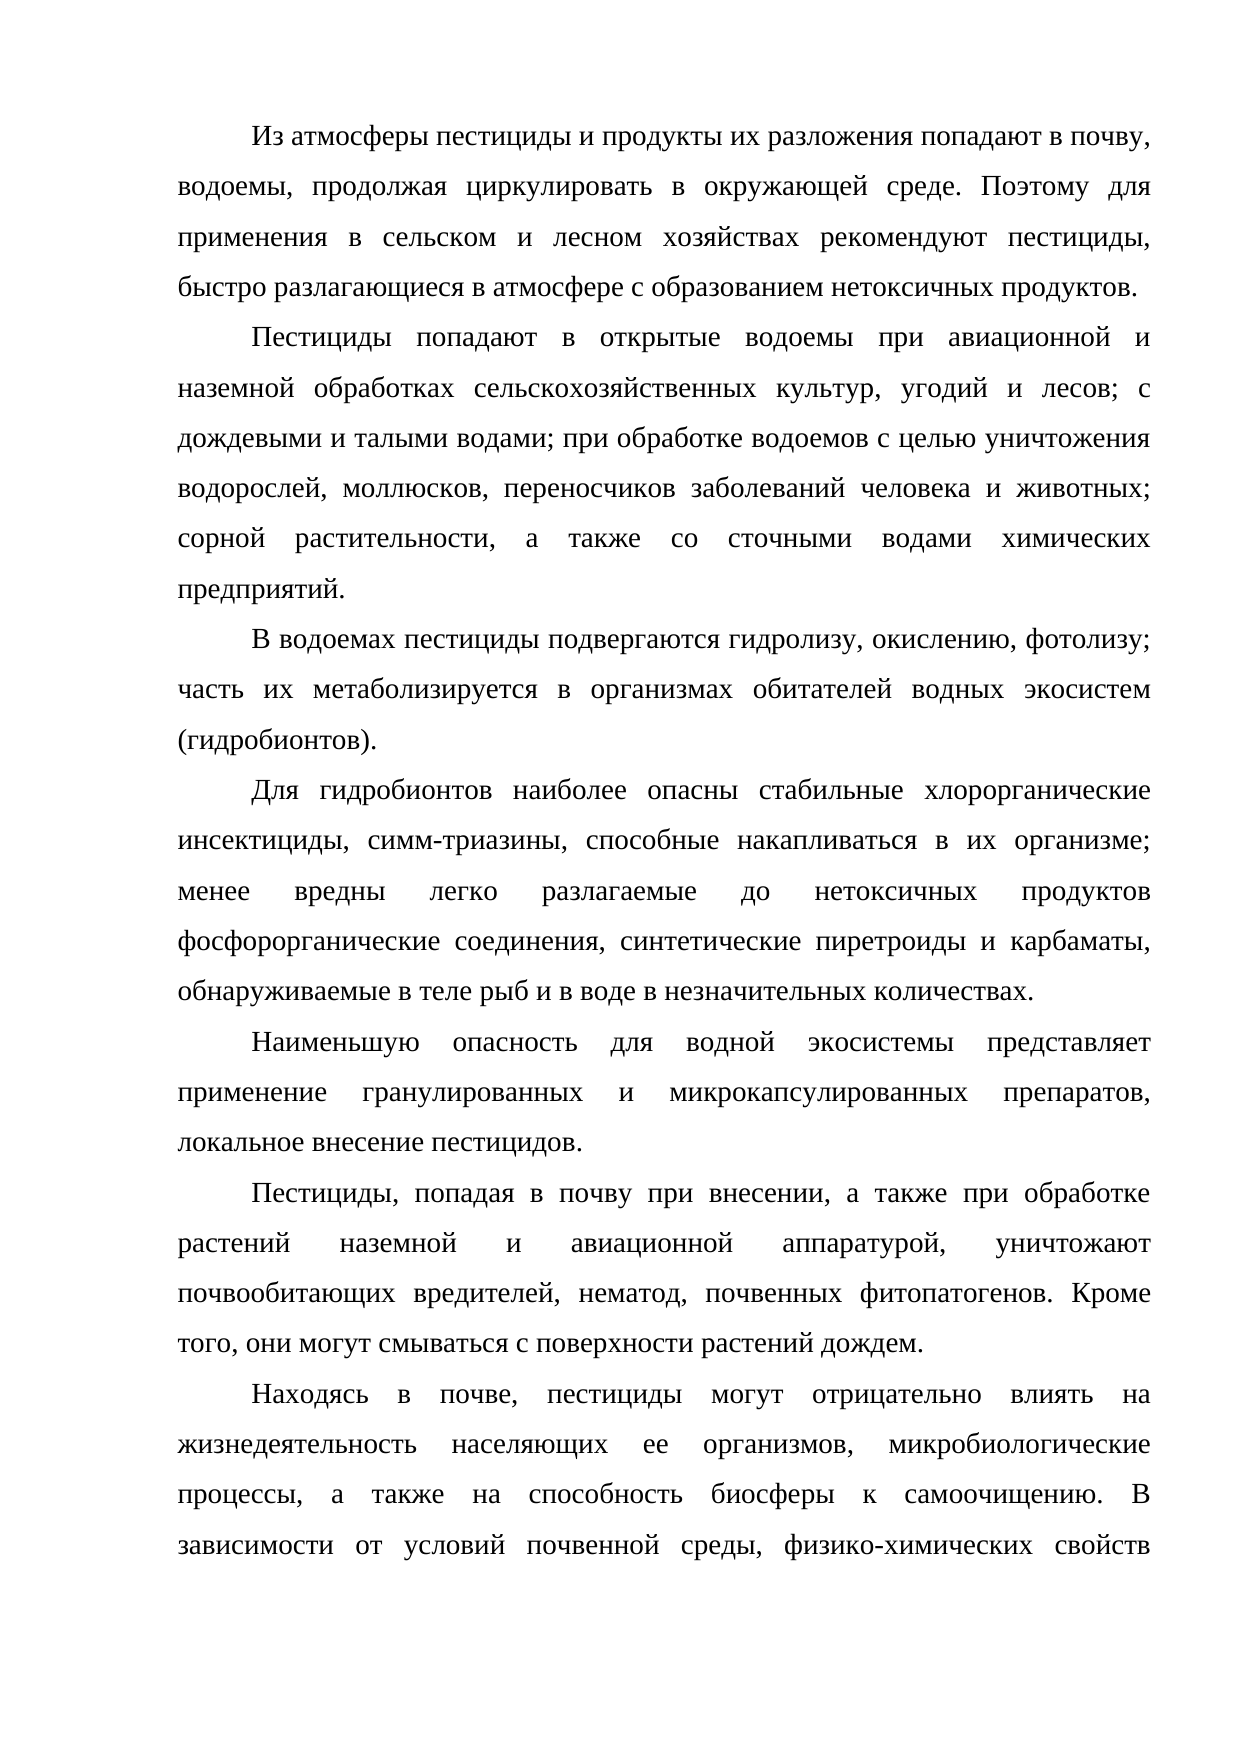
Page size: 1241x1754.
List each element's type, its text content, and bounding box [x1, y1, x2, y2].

text Пестициды, попадая в почву при внесении, а также при обработке растений наземной и авиационной аппаратурой, уничтожают почвообитающих вредителей, нематод, почвенных фитопатогенов. Кроме того, они могут смываться с поверхности растений дождем. [177, 1175, 1152, 1359]
text В водоемах пестициды подвергаются гидролизу, окислению, фотолизу; часть их метаболизируется в организмах обитателей водных экосистем (гидробионтов). [177, 621, 1152, 755]
text Наименьшую опасность для водной экосистемы представляет применение гранулированных и микрокапсулированных препаратов, локальное внесение пестицидов. [177, 1024, 1152, 1158]
text Пестициды попадают в открытые водоемы при авиационной и наземной обработках сельскохозяйственных культур, угодий и лесов; с дождевыми и талыми водами; при обработке водоемов с целью уничтожения водорослей, моллюсков, переносчиков заболеваний человека и животных; сорной растительности, а также со сточными водами химических предприятий. [177, 319, 1152, 604]
text Для гидробионтов наиболее опасны стабильные хлорорганические инсектициды, симм-триазины, способные накапливаться в их организме; менее вредны легко разлагаемые до нетоксичных продуктов фосфорорганические соединения, синтетические пиретроиды и карбаматы, обнаруживаемые в теле рыб и в воде в незначительных количествах. [177, 772, 1152, 1007]
text Из атмосферы пестициды и продукты их разложения попадают в почву, водоемы, продолжая циркулировать в окружающей среде. Поэтому для применения в сельском и лесном хозяйствах рекомендуют пестициды, быстро разлагающиеся в атмосфере с образованием нетоксичных продуктов. [177, 118, 1152, 303]
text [177, 1376, 1152, 1560]
